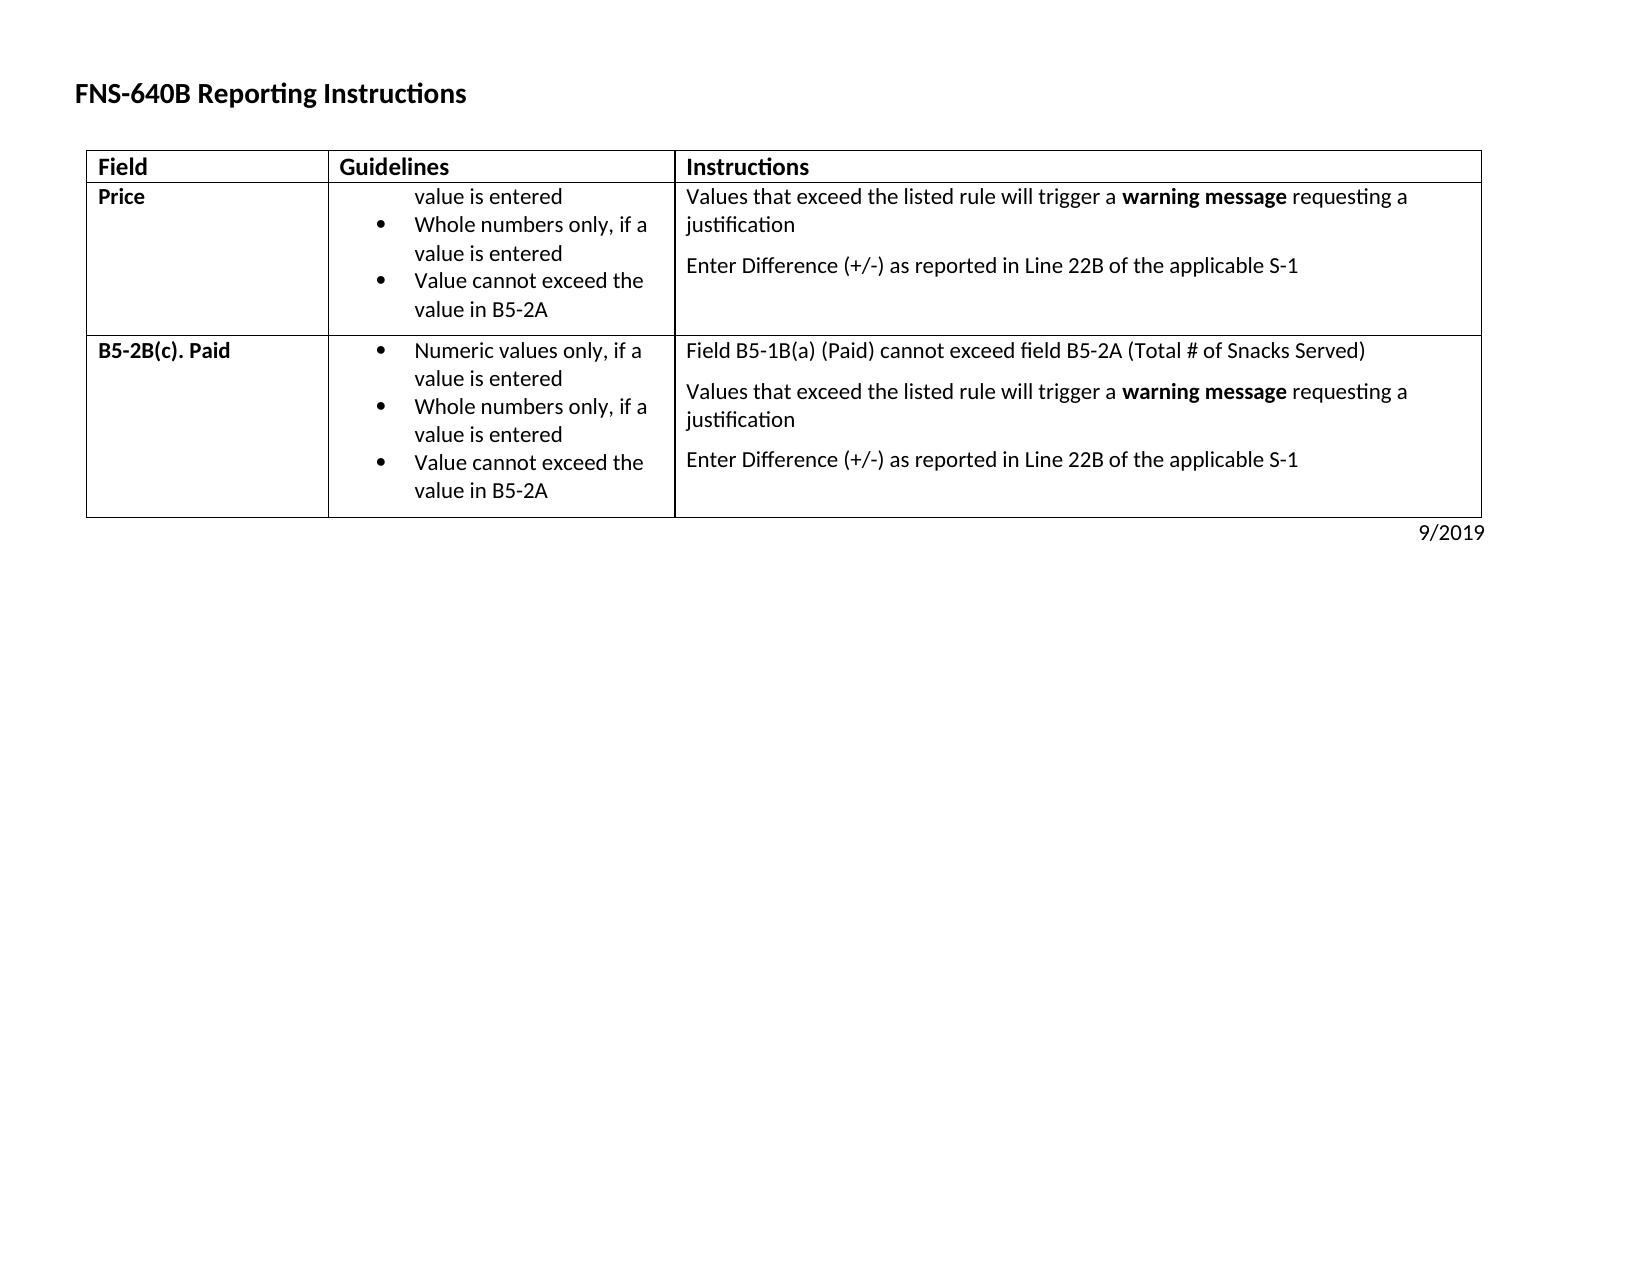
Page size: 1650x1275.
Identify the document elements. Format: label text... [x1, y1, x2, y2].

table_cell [329, 183, 674, 335]
table_header Instructions [676, 151, 1481, 182]
table_cell Field B5-1B(a) (Paid) cannot exceed field B5-2A (Total # of Snacks Served) Values that exceed the listed rule will trigger a warning message requesting a justification Enter Difference (+/-) as reported in Line 22B of the applicable S-1 [676, 336, 1481, 517]
table_cell B5-2B(b). Reduced-Price [87, 183, 328, 335]
table_cell B5-2B(c). Paid [87, 336, 328, 517]
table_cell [676, 183, 1481, 335]
table_cell Numeric values only, if a value is entered Whole numbers only, if a value is entered Value cannot exceed the value in B5-2A [329, 336, 674, 517]
table_header Guidelines [329, 151, 674, 182]
table_header Field [87, 151, 328, 182]
text 9/2019 [150, 518, 1485, 546]
